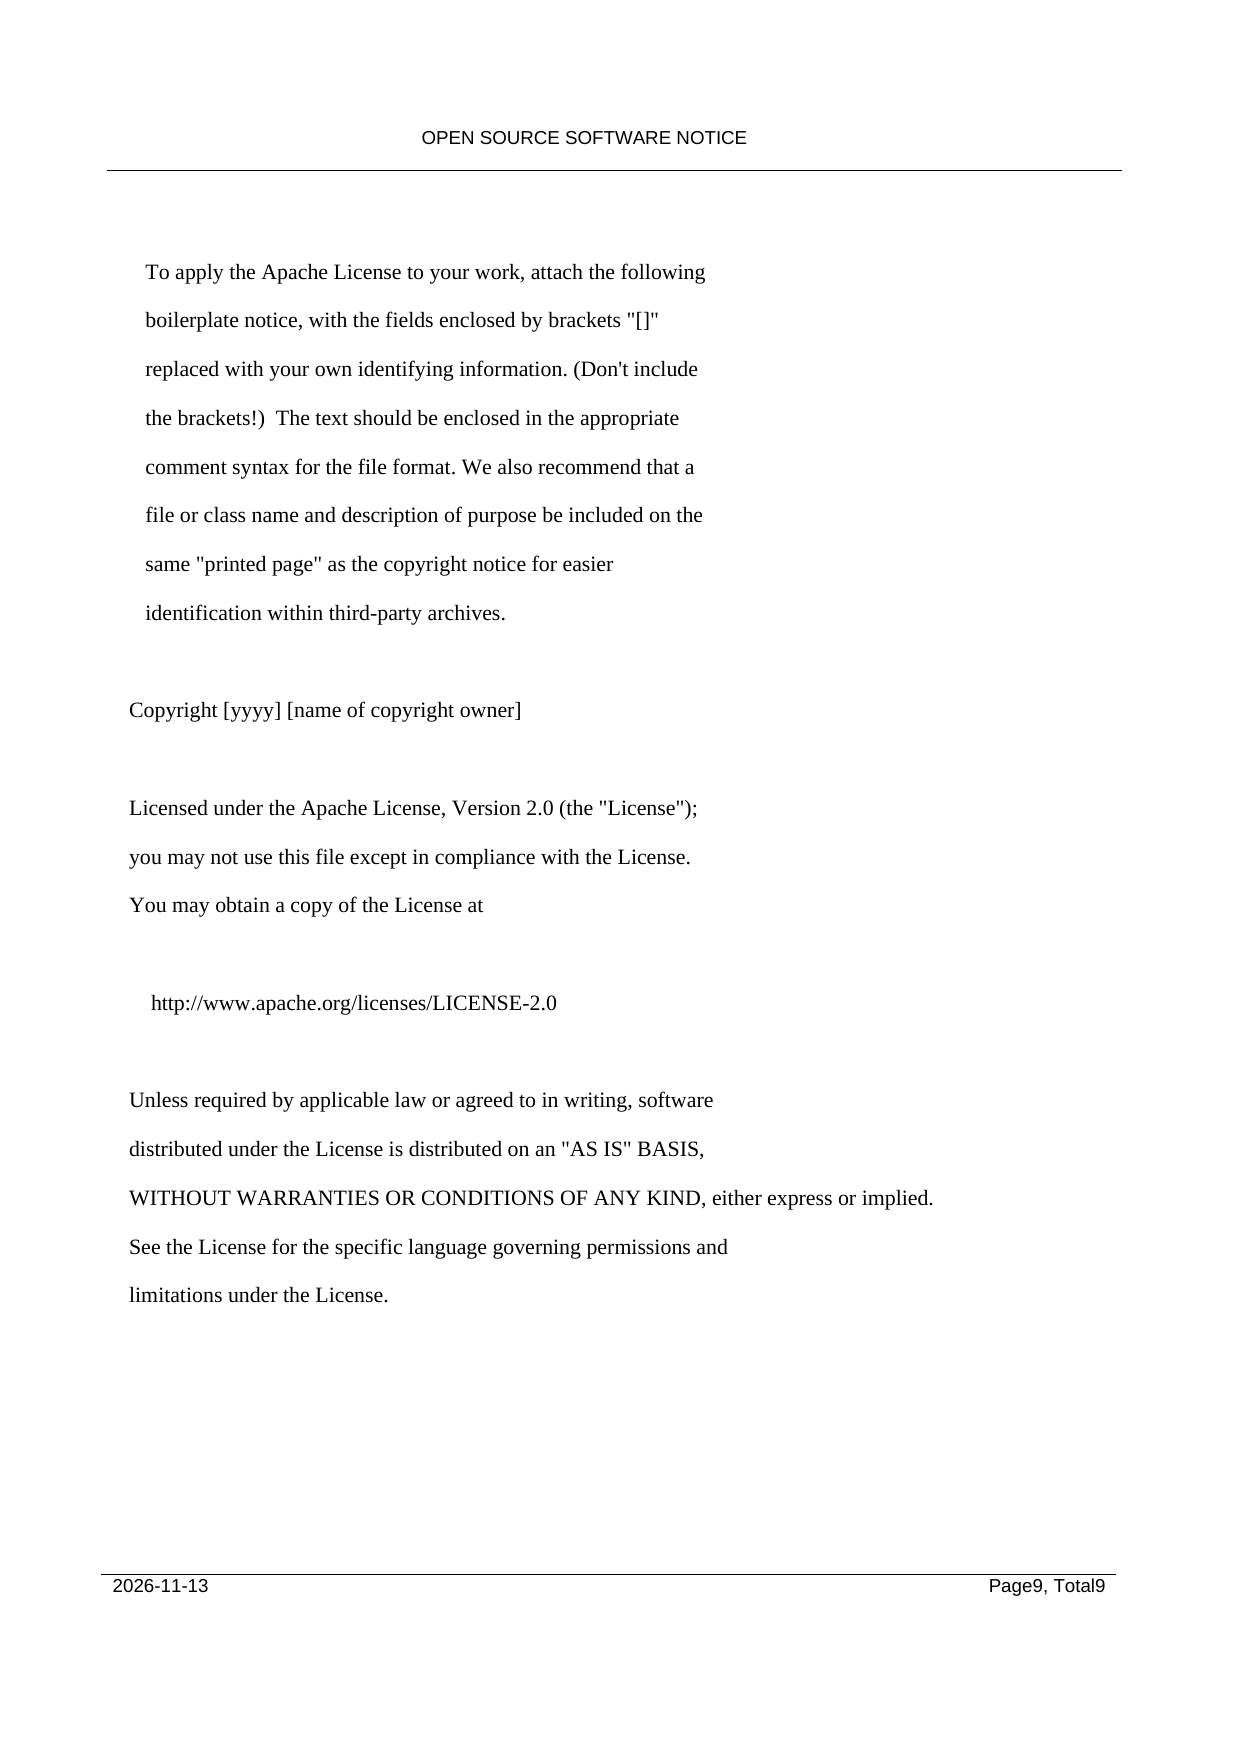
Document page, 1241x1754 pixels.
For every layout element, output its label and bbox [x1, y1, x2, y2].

text [112, 206, 1128, 1311]
